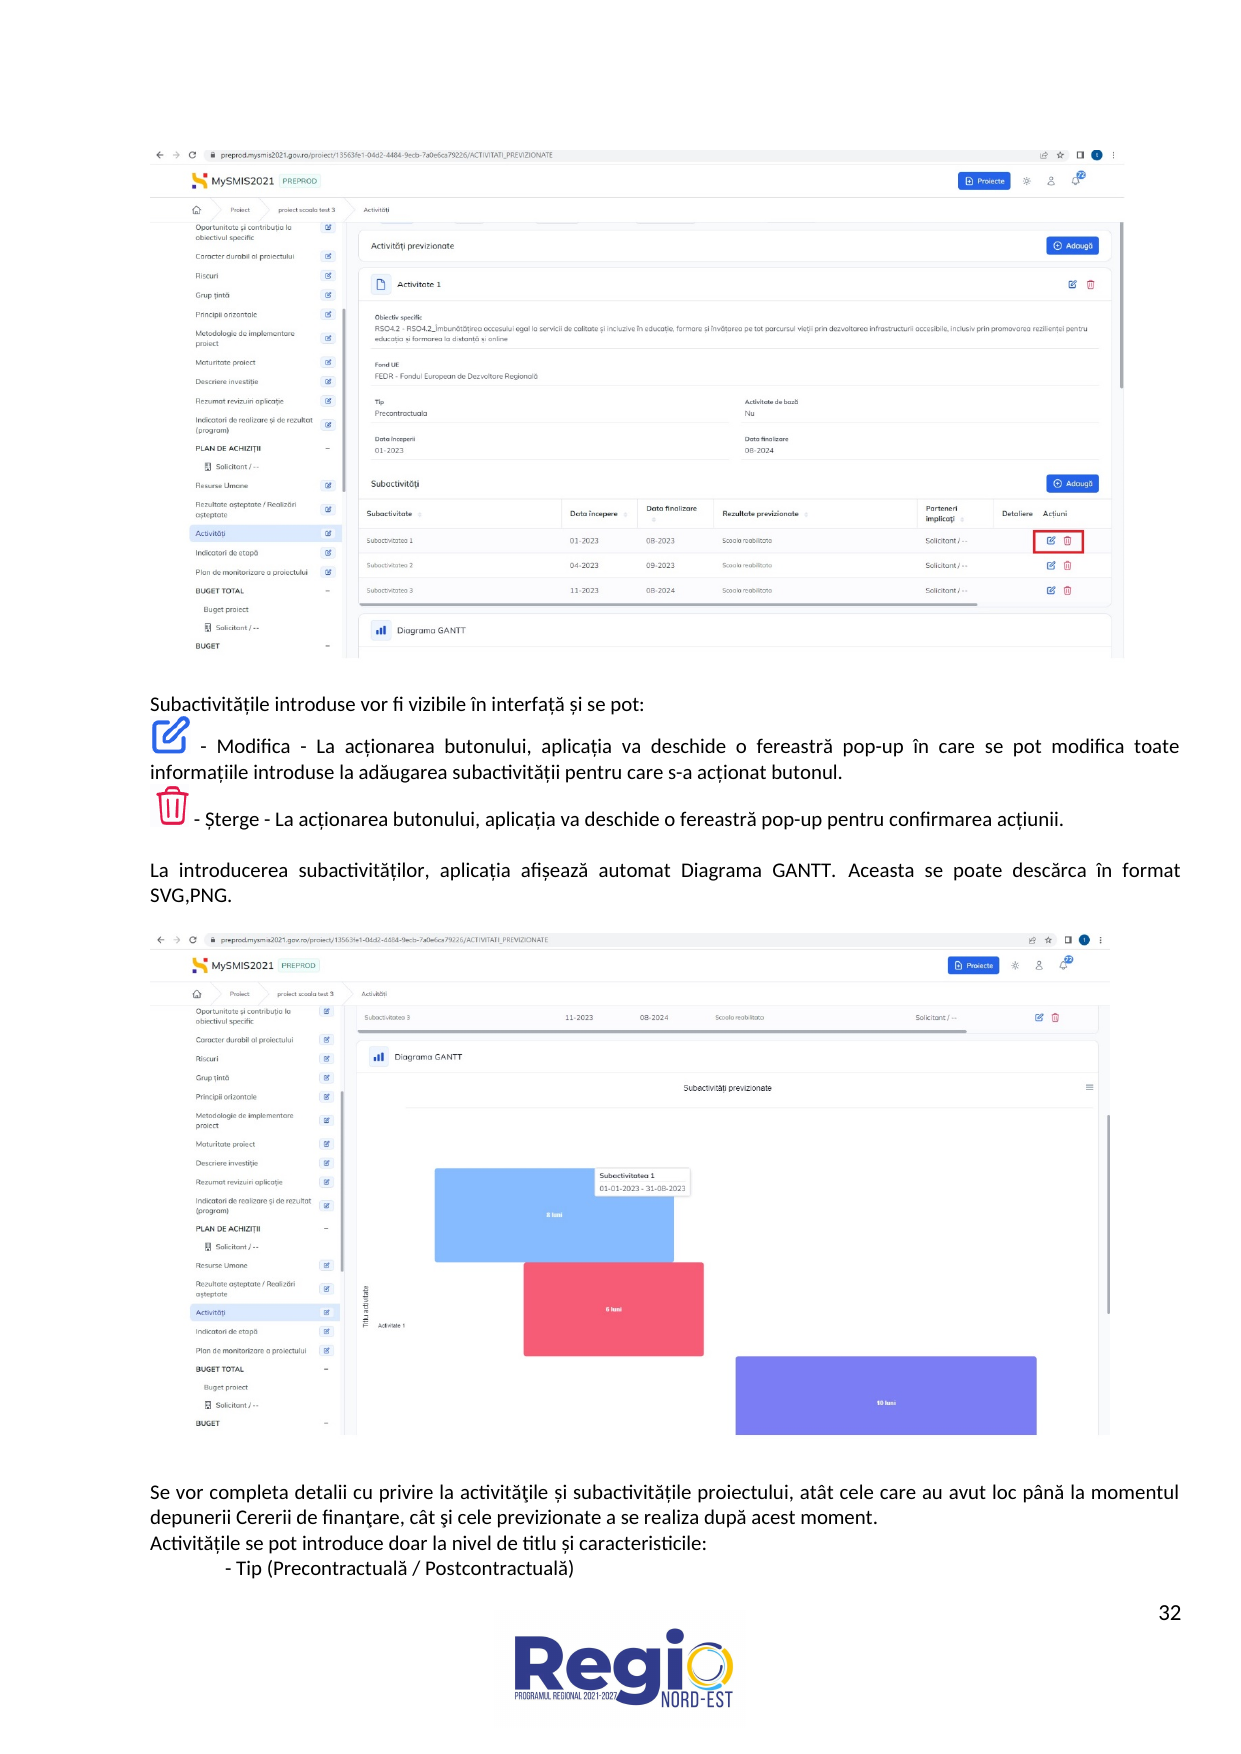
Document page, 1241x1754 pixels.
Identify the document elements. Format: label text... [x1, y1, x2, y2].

text La introducerea subactivităților, aplicația afișează automat Diagrama GANTT. Aceasta se poate descărca în format SVG,PNG. [150, 857, 1181, 908]
text Activitățile se pot introduce doar la nivel de titlu și caracteristicile: [150, 1530, 1181, 1555]
picture [150, 933, 1110, 1454]
picture [150, 784, 189, 827]
picture [150, 716, 191, 754]
text Subactivitățile introduse vor fi vizibile în interfață și se pot: [150, 691, 1181, 716]
text - Tip (Precontractuală / Postcontractuală) [225, 1555, 1181, 1581]
picture [494, 1610, 747, 1728]
picture [150, 150, 1126, 666]
text - Șterge - La acționarea butonului, aplicația va deschide o fereastră pop-up pentru confirmarea acțiunii. [150, 784, 1181, 832]
text - Modifica - La acționarea butonului, aplicația va deschide o fereastră pop-up în care se pot modifica toate informațiile introduse la adăugarea subactivității pentru care s-a acționat butonul. [150, 716, 1181, 784]
text Se vor completa detalii cu privire la activităţile și subactivitățile proiectului, atât cele care au avut loc până la momentul depunerii Cererii de finanţare, cât şi cele previzionate a se realiza după acest moment. [150, 1479, 1181, 1530]
